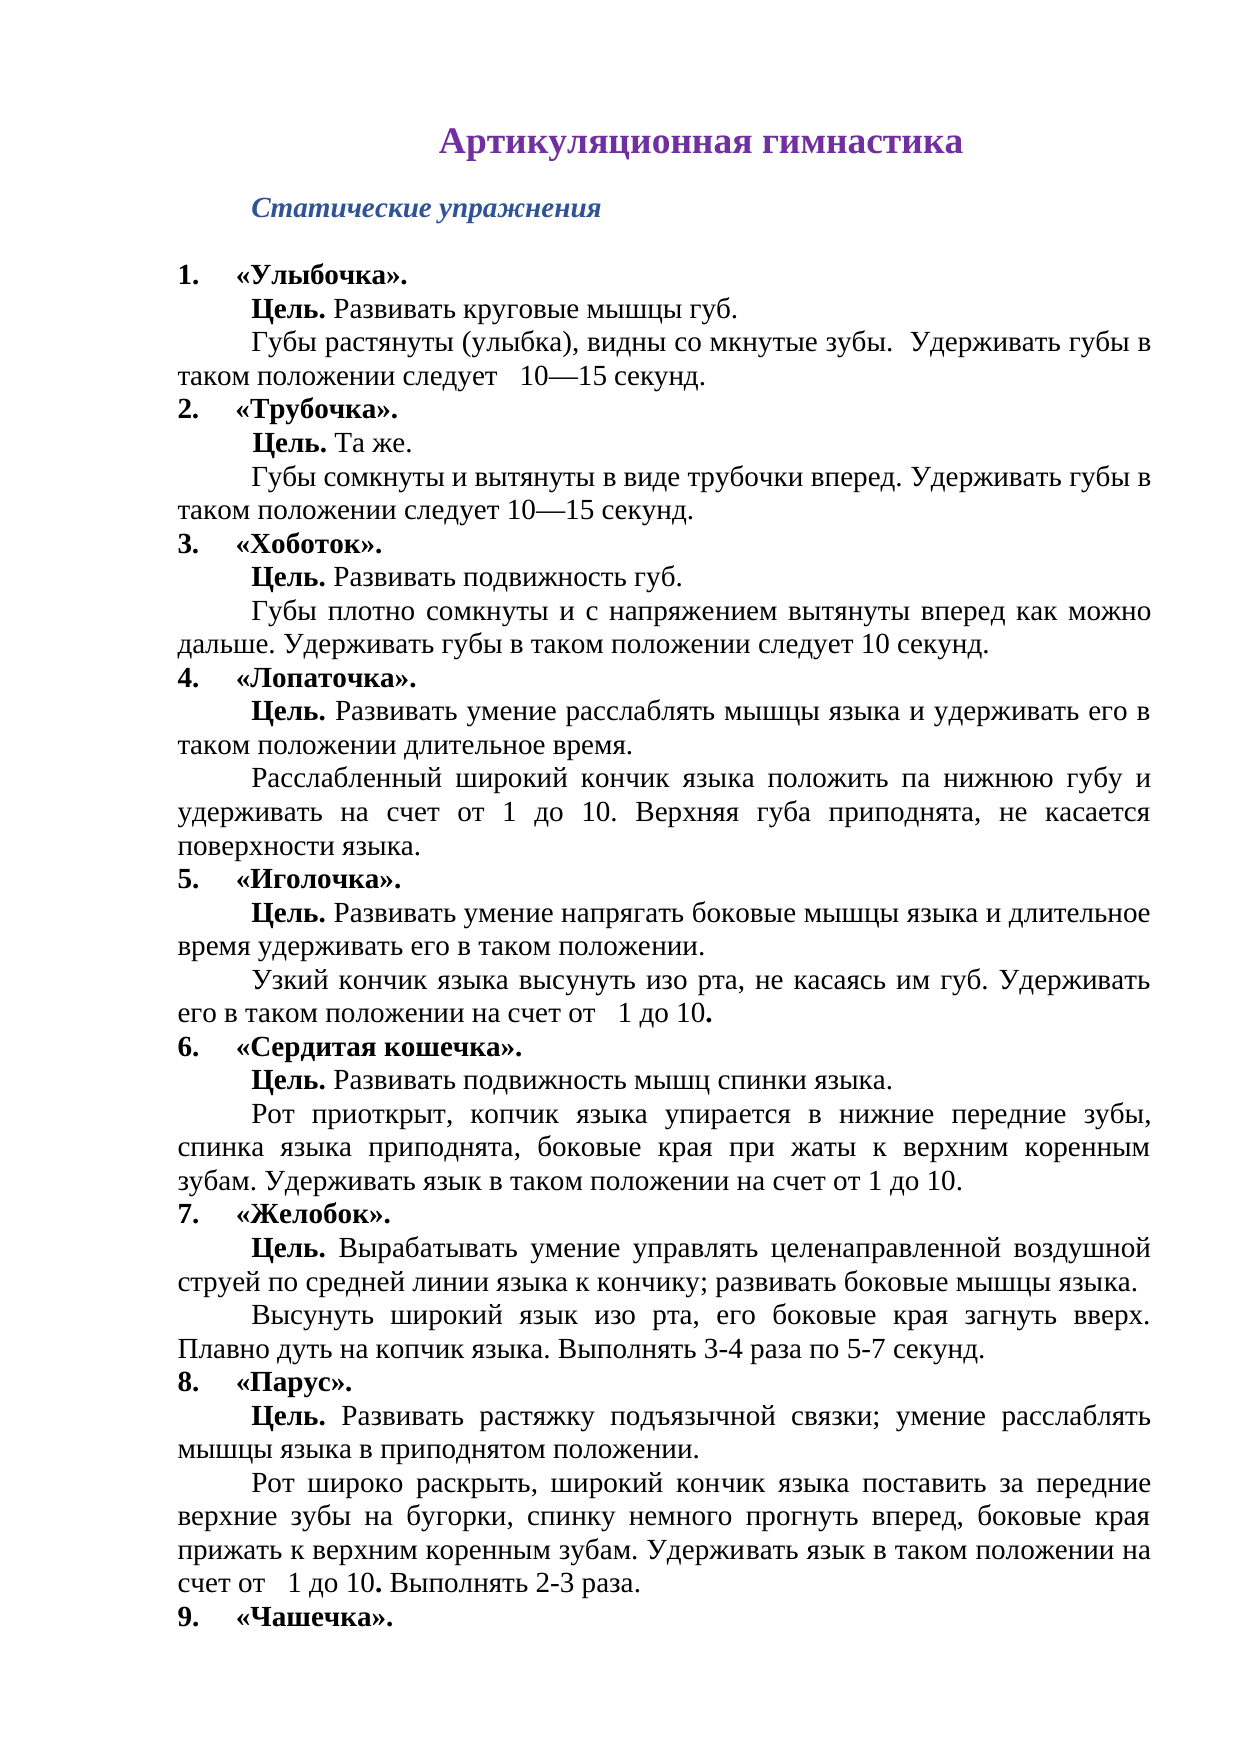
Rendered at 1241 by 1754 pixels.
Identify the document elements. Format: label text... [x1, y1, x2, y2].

text 8. «Парус». [177, 1364, 1152, 1398]
text Цель. Развивать умение напрягать боковые мышцы языка и длительное время удерживать его в таком положении. [177, 895, 1152, 962]
text Высунуть широкий язык изо рта, его боковые края загнуть вверх. Плавно дуть на копчик языка. Выполнять 3-4 раза по 5-7 секунд. [177, 1297, 1152, 1364]
text Цель. Развивать растяжку подъязычной связки; умение расслаблять мышцы языка в приподнятом положении. [177, 1398, 1152, 1465]
text Цель. Развивать подвижность мышц спинки языка. [177, 1062, 1152, 1096]
text 7. «Желобок». [177, 1197, 1152, 1230]
text Статические упражнения [177, 190, 1152, 224]
text Губы сомкнуты и вытянуты в виде трубочки вперед. Удерживать губы в таком положении следует 10—15 секунд. [177, 459, 1152, 526]
text 5. «Иголочка». [177, 861, 1152, 895]
text Цель. Вырабатывать умение управлять целенаправленной воздушной струей по средней линии языка к кончику; развивать боковые мышцы языка. [177, 1230, 1152, 1297]
text 2. «Трубочка». [177, 392, 1152, 425]
text 9. «Чашечка». [177, 1599, 1152, 1633]
text Губы плотно сомкнуты и с напряжением вытянуты вперед как можно дальше. Удерживать губы в таком положении следует 10 секунд. [177, 593, 1152, 660]
text 4. «Лопаточка». [177, 660, 1152, 693]
text Губы растянуты (улыбка), видны со мкнутые зубы. Удерживать губы в таком положении следует 10—15 секунд. [177, 324, 1152, 392]
text Расслабленный широкий кончик языка положить па нижнюю губу и удерживать на счет от 1 до 10. Верхняя губа приподнята, не касается поверхности языка. [177, 761, 1152, 861]
text 1. «Улыбочка». [177, 257, 1152, 291]
text Рот широко раскрыть, широкий кончик языка поставить за передние верхние зубы на бугорки, спинку немного прогнуть вперед, боковые края прижать к верхним коренным зубам. Удерживать язык в таком положении на счет от 1 до 10. Выполнять 2-3 раза. [177, 1465, 1152, 1599]
text Узкий кончик языка высунуть изо рта, не касаясь им губ. Удерживать его в таком положении на счет от 1 до 10. [177, 962, 1152, 1029]
text Рот приоткрыт, копчик языка упирается в нижние передние зубы, спинка языка приподнята, боковые края при жаты к верхним коренным зубам. Удерживать язык в таком положении на счет от 1 до 10. [177, 1096, 1152, 1197]
text Цель. Развивать умение расслаблять мышцы языка и удерживать его в таком положении длительное время. [177, 693, 1152, 761]
text 3. «Хоботок». [177, 526, 1152, 559]
text Цель. Развивать подвижность губ. [177, 559, 1152, 593]
text Цель. Развивать круговые мышцы губ. [177, 291, 1152, 324]
text 6. «Сердитая кошечка». [177, 1029, 1152, 1062]
text Цель. Та же. [177, 425, 1152, 459]
text Артикуляционная гимнастика [177, 118, 1151, 161]
